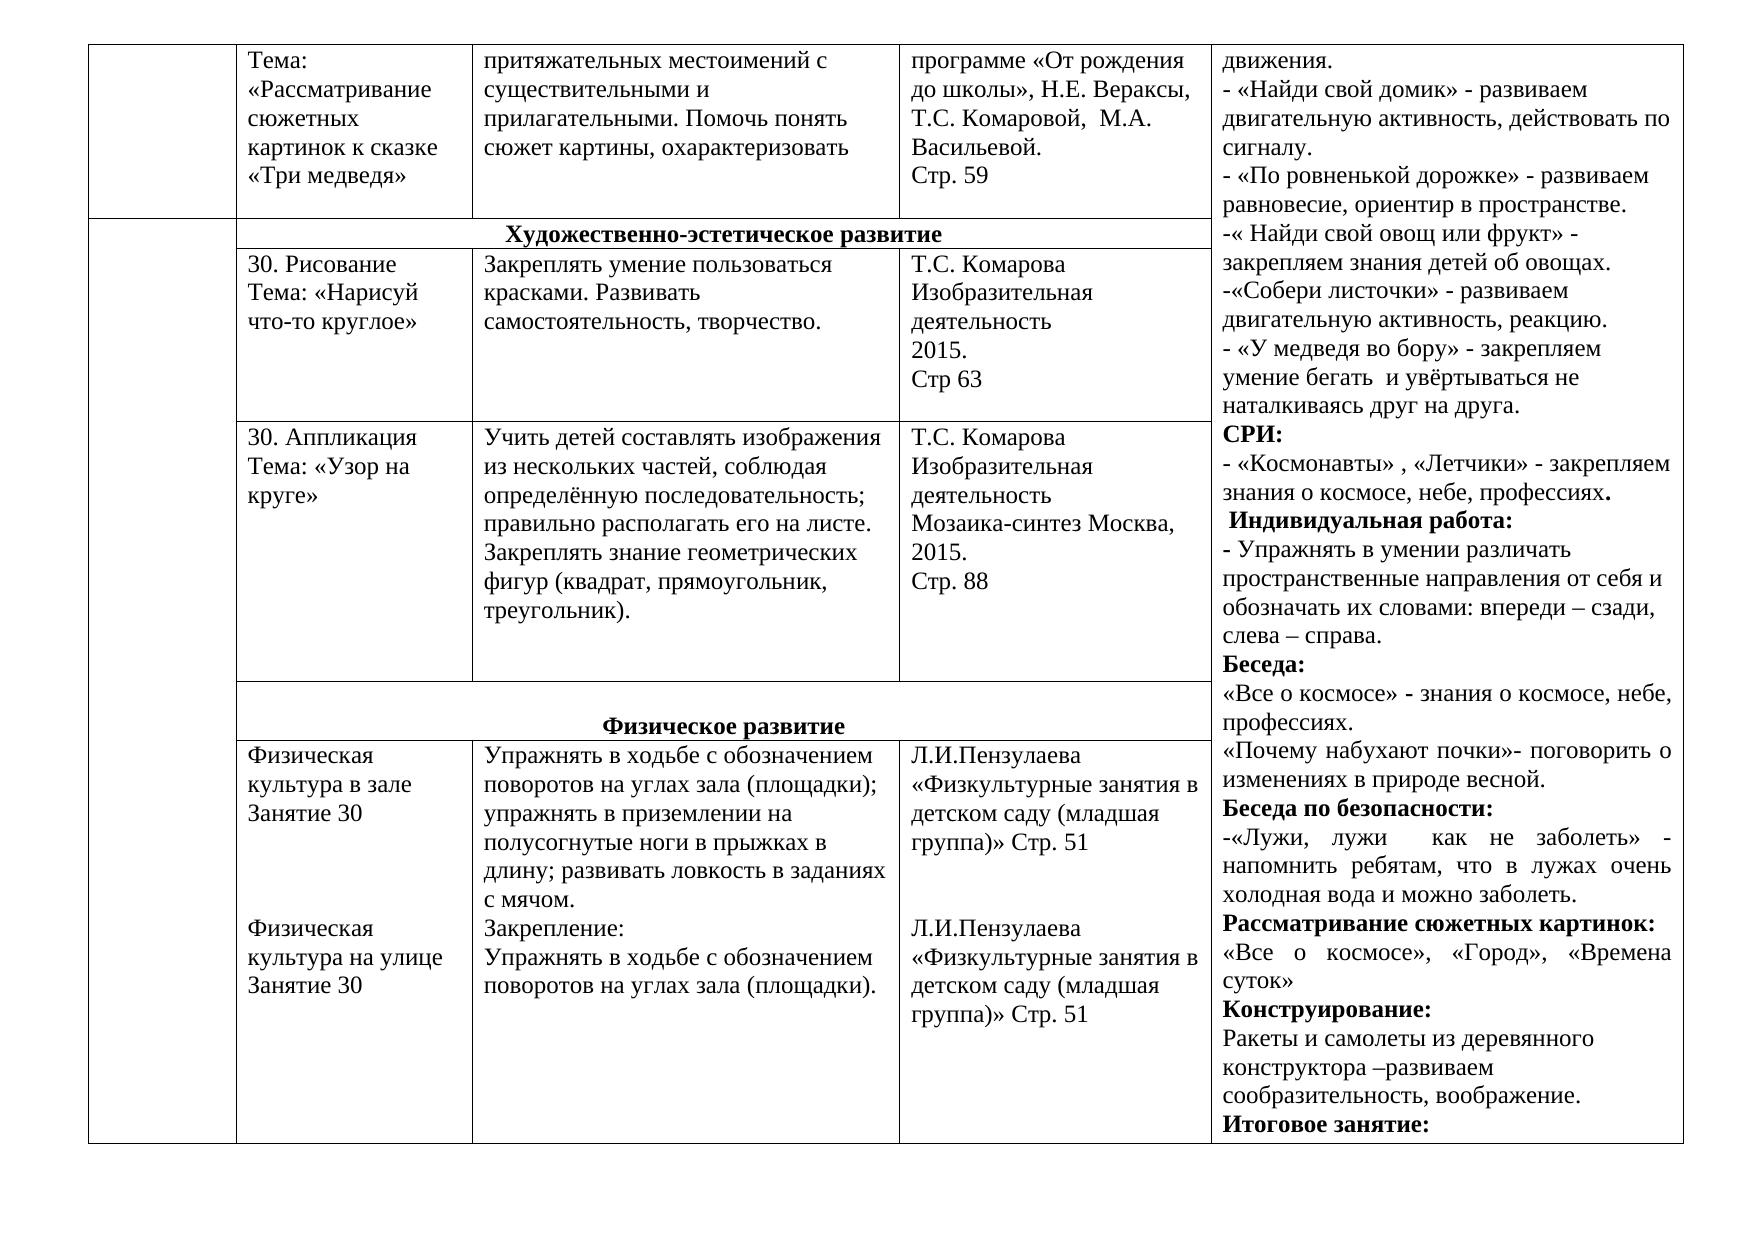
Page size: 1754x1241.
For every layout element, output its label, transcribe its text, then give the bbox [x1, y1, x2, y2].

table_cell Художественно-эстетическое развитие [237, 219, 1211, 248]
table_cell 30. Рисование Тема: «Нарисуй что-то круглое» [237, 249, 472, 421]
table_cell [473, 45, 899, 218]
table_cell Учить детей составлять изображения из нескольких частей, соблюдая определённую последовательность; правильно располагать его на листе. Закреплять знание геометрических фигур (квадрат, прямоугольник, треугольник). [473, 422, 899, 681]
table_cell [89, 219, 236, 1143]
table_cell Т.С. Комарова Изобразительная деятельность 2015. Стр 63 [900, 249, 1211, 421]
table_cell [900, 45, 1211, 218]
table_cell Закреплять умение пользоваться красками. Развивать самостоятельность, творчество. [473, 249, 899, 421]
table_cell [89, 45, 236, 218]
table_cell Физическое развитие [237, 682, 1211, 739]
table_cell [237, 741, 472, 1143]
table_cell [900, 741, 1211, 1143]
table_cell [237, 45, 472, 218]
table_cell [473, 741, 899, 1143]
table_cell 30. Аппликация Тема: «Узор на круге» [237, 422, 472, 681]
table_cell Т.С. Комарова Изобразительная деятельность Мозаика-синтез Москва, 2015. Стр. 88 [900, 422, 1211, 681]
